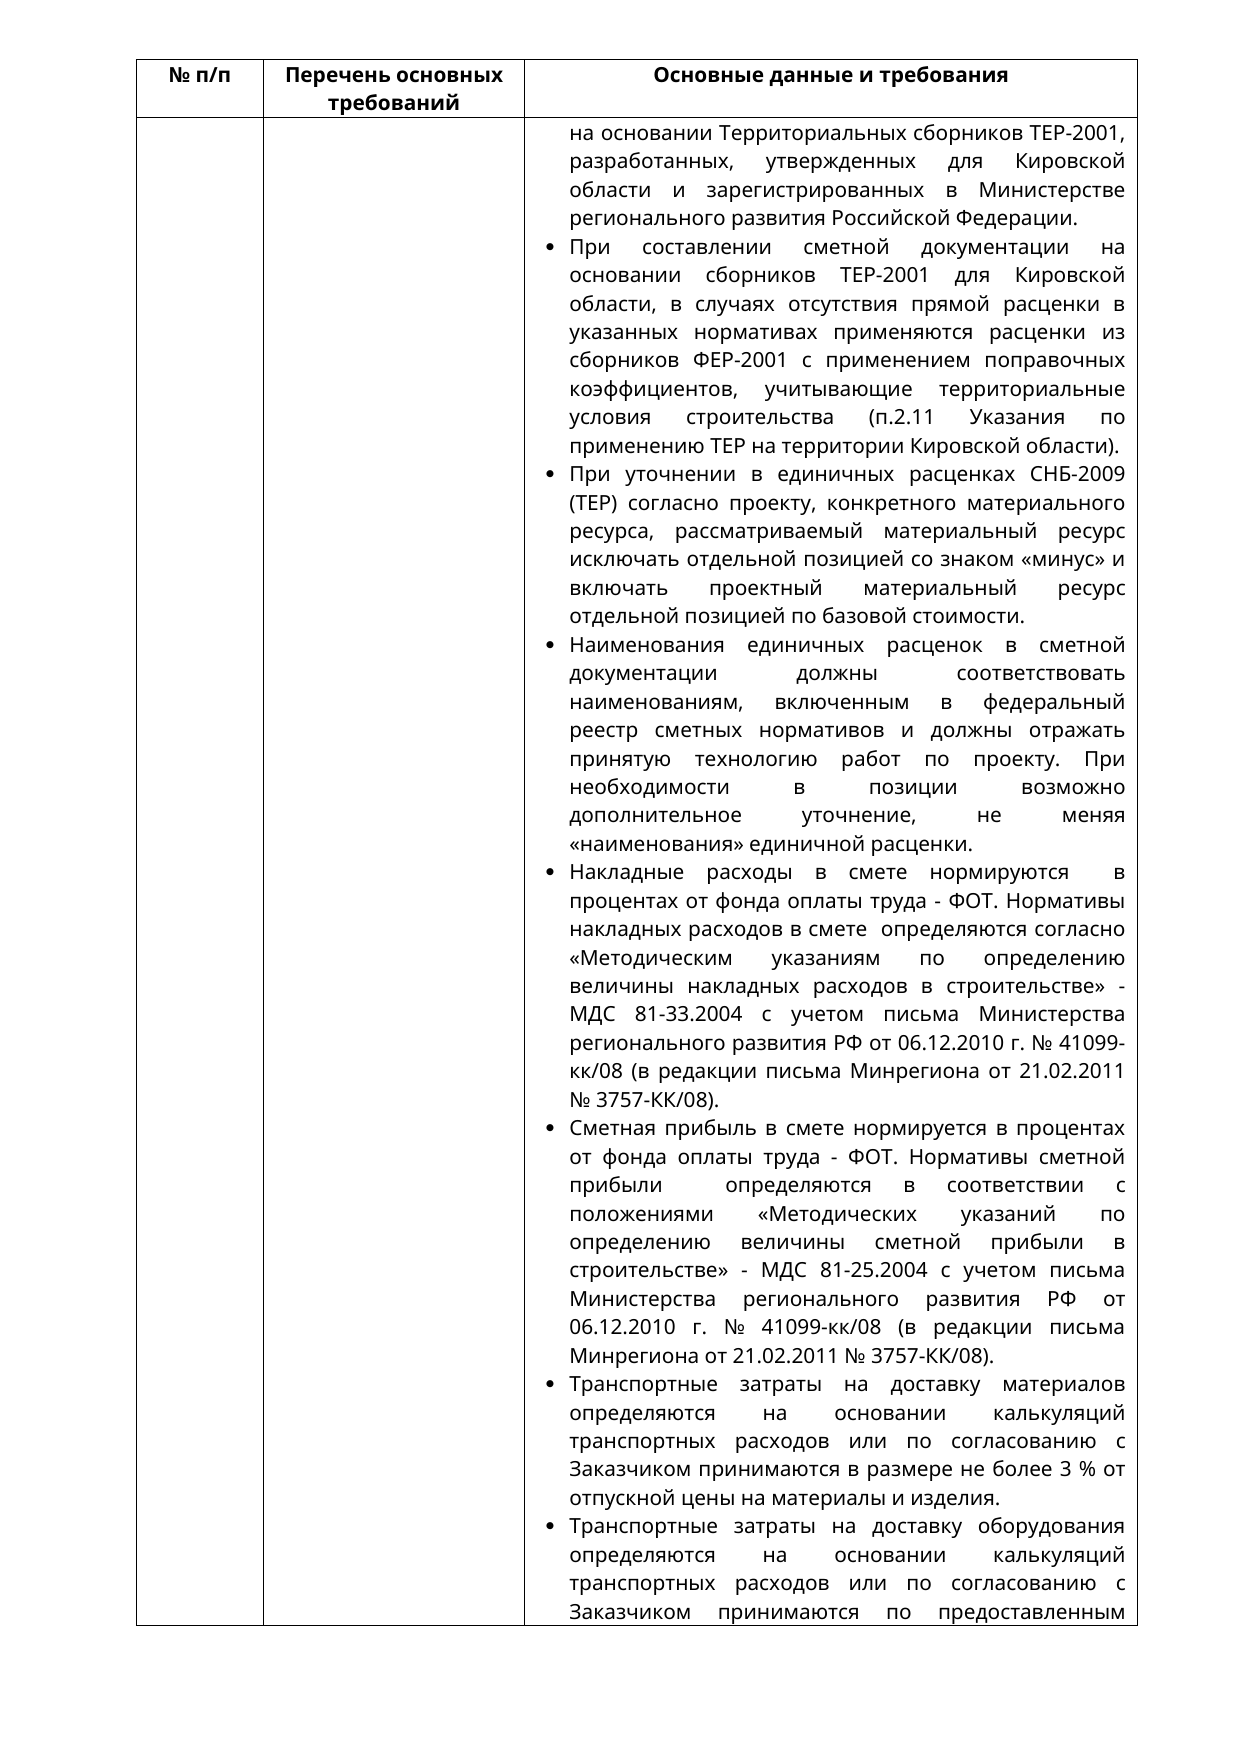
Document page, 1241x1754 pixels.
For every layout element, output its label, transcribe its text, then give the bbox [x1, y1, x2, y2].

table_header № п/п [137, 60, 263, 117]
table_header Основные данные и требования [525, 60, 1137, 117]
table_header Перечень основных требований [264, 60, 524, 117]
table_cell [264, 118, 524, 1625]
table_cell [525, 118, 1137, 1625]
table_cell [137, 118, 263, 1625]
